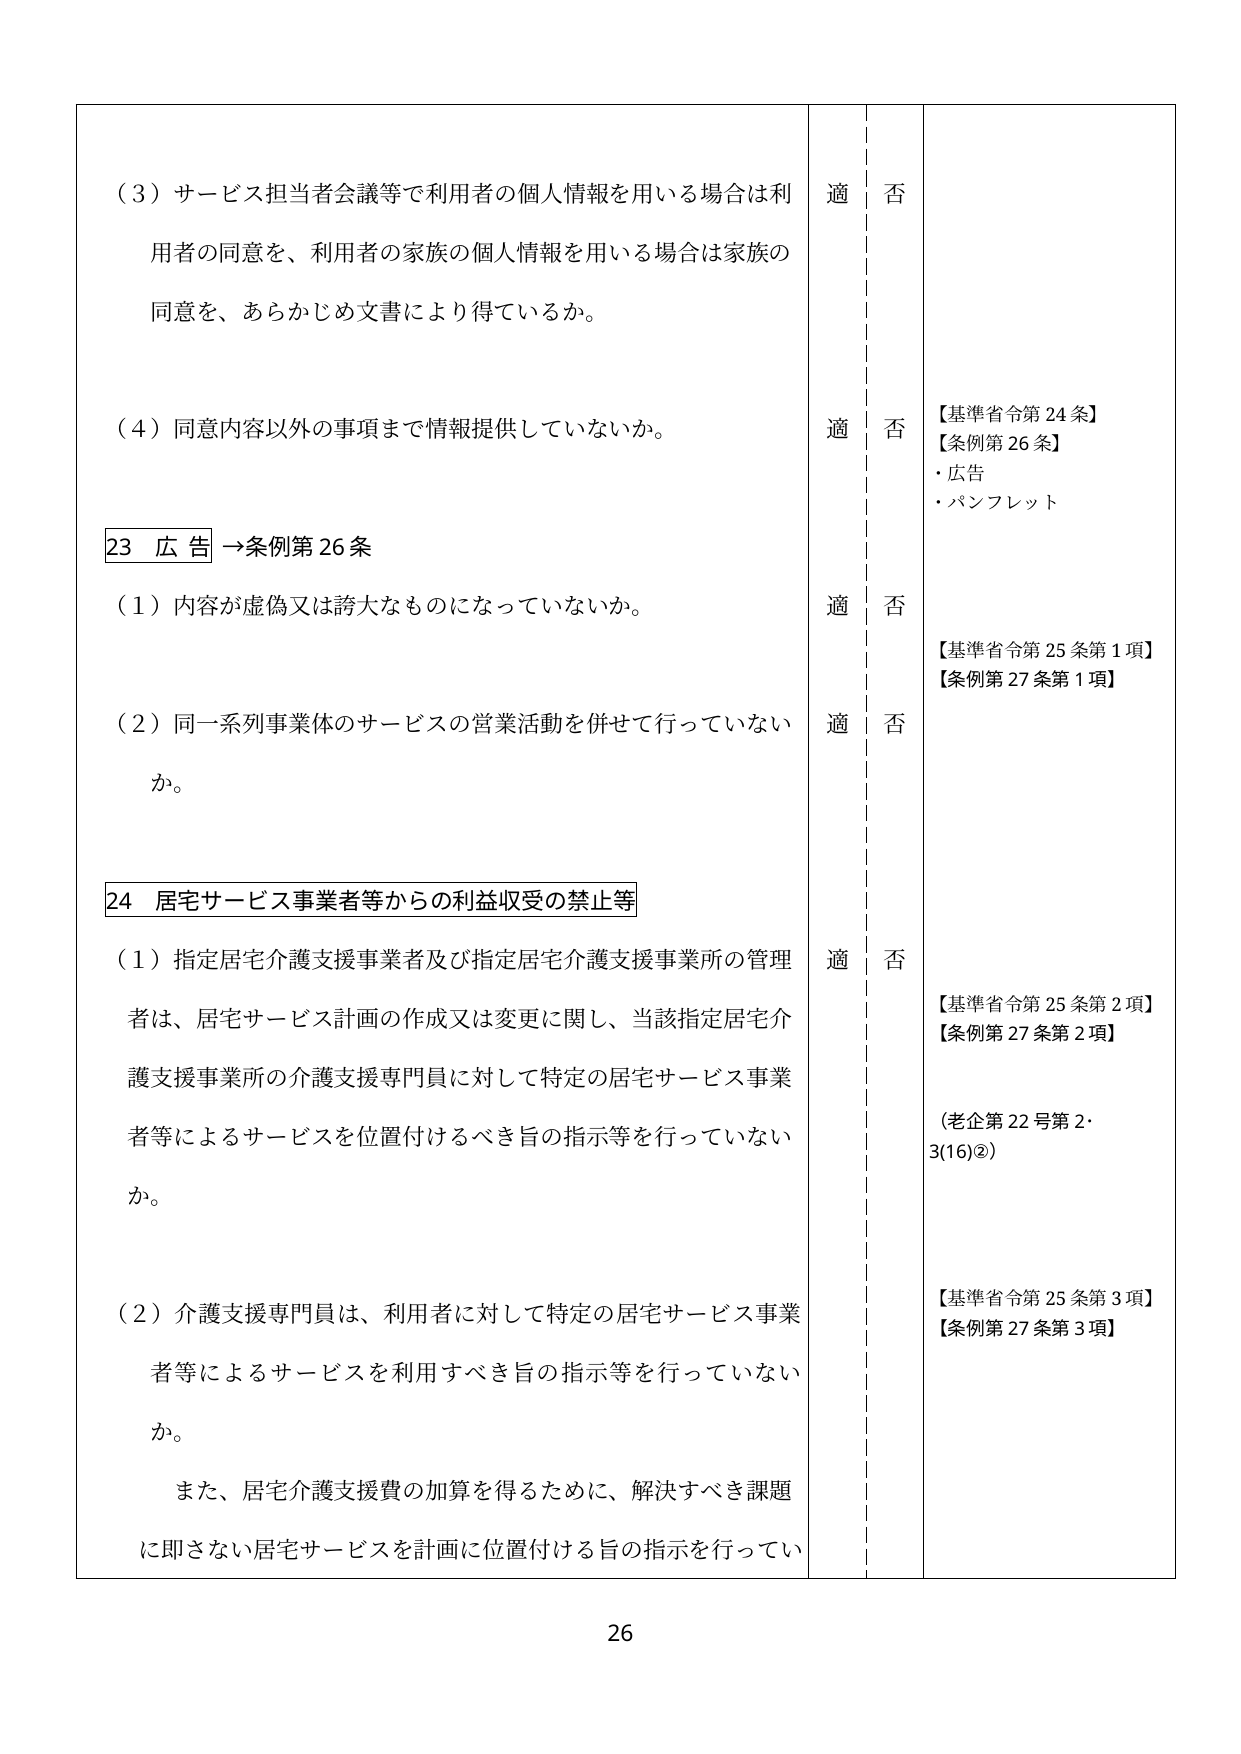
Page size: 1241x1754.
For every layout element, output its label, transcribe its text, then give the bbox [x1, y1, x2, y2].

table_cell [924, 105, 1175, 1578]
table_cell 否 否 否 否 否 否 否 否 否 [866, 105, 923, 1578]
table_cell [77, 105, 808, 1578]
table_cell 適 適 適 適 適 適 適 適 適 [809, 105, 866, 1578]
